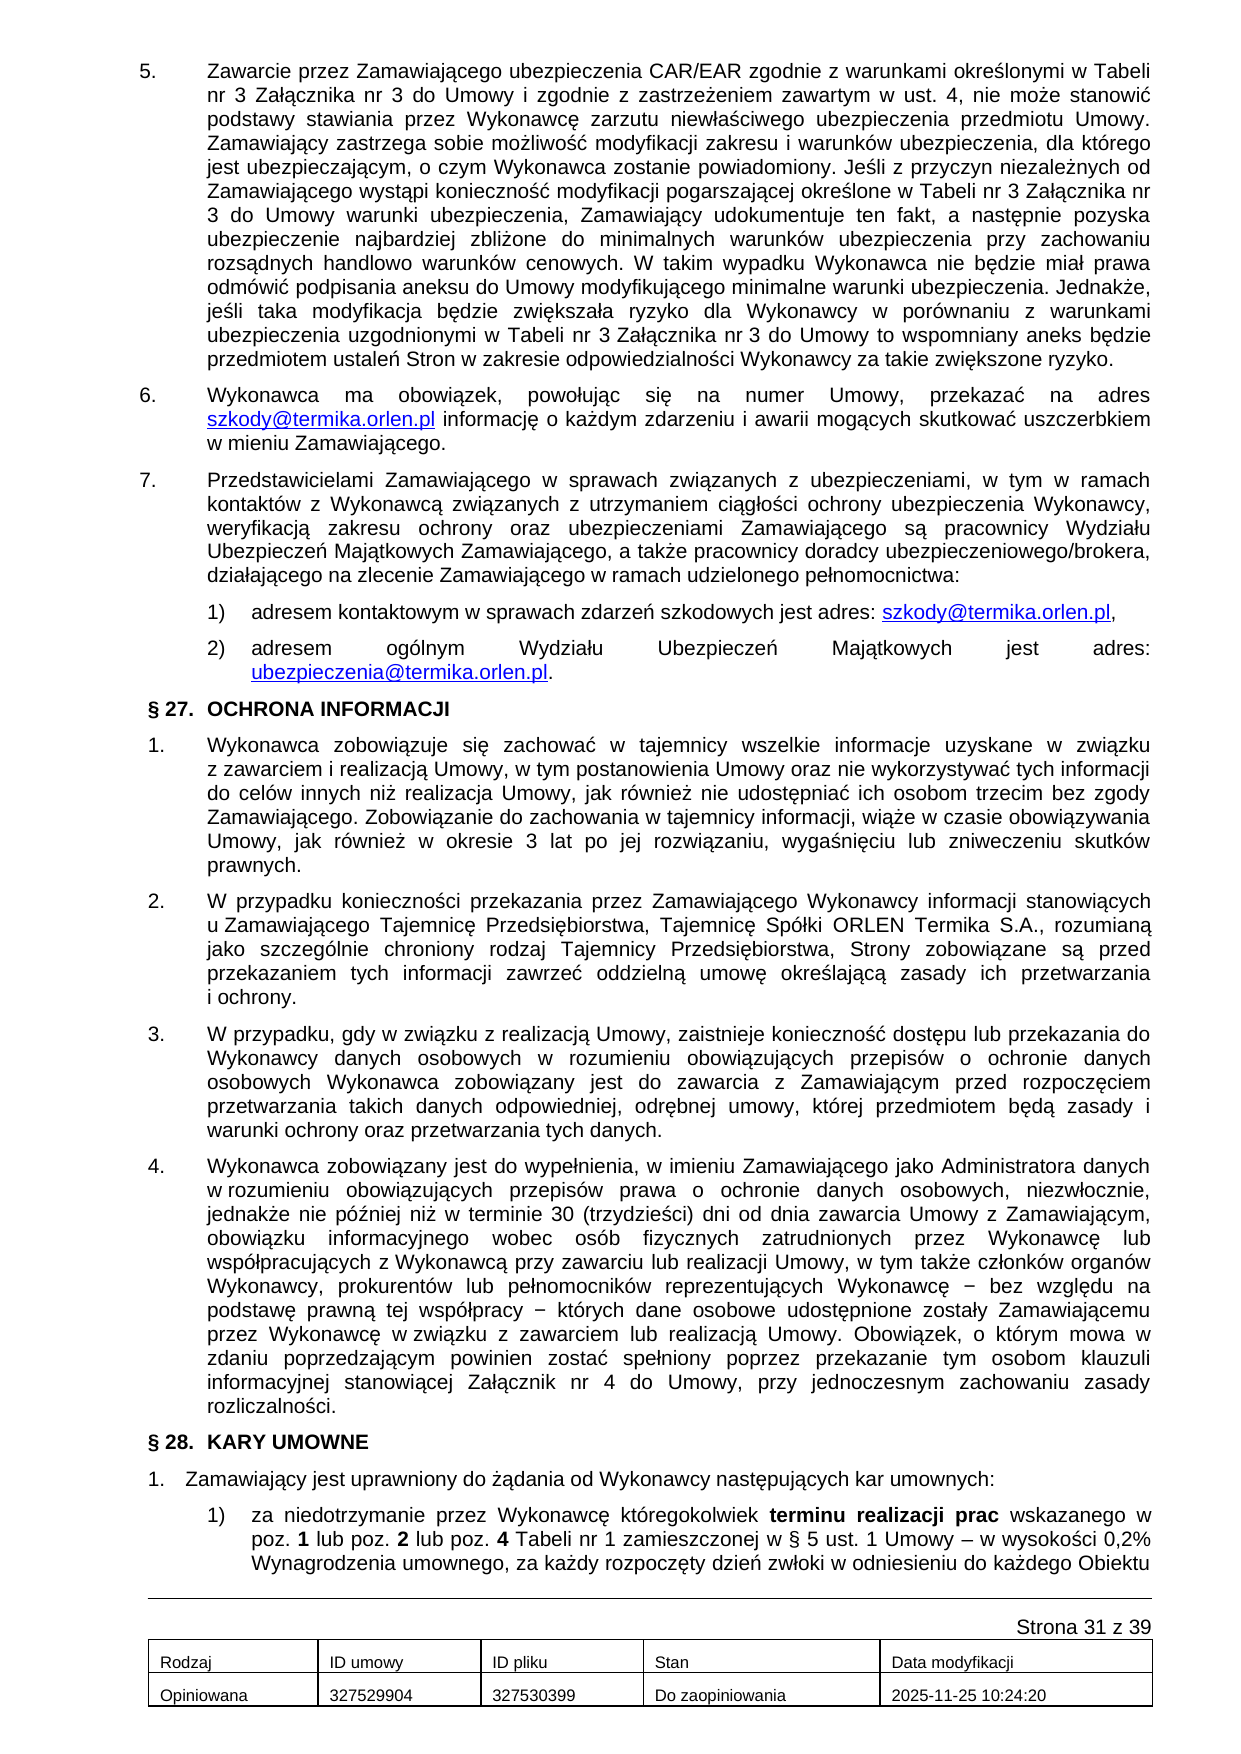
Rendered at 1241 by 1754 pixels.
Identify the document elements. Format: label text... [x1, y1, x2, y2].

list adresem kontaktowym w sprawach zdarzeń szkodowych jest adres: szkody@termika.orlen.pl, [207, 600, 1152, 624]
list W przypadku konieczności przekazania przez Zamawiającego Wykonawcy informacji stanowiących u Zamawiającego Tajemnicę Przedsiębiorstwa, Tajemnicę Spółki ORLEN Termika S.A., rozumianą jako szczególnie chroniony rodzaj Tajemnicy Przedsiębiorstwa, Strony zobowiązane są przed przekazaniem tych informacji zawrzeć oddzielną umowę określającą zasady ich przetwarzania i ochrony. [148, 889, 1152, 1009]
list W przypadku, gdy w związku z realizacją Umowy, zaistnieje konieczność dostępu lub przekazania do Wykonawcy danych osobowych w rozumieniu obowiązujących przepisów o ochronie danych osobowych Wykonawca zobowiązany jest do zawarcia z Zamawiającym przed rozpoczęciem przetwarzania takich danych odpowiedniej, odrębnej umowy, której przedmiotem będą zasady i warunki ochrony oraz przetwarzania tych danych. [148, 1022, 1152, 1141]
subtitle OCHRONA INFORMACJI [148, 697, 1152, 721]
list Wykonawca zobowiązuje się zachować w tajemnicy wszelkie informacje uzyskane w związku z zawarciem i realizacją Umowy, w tym postanowienia Umowy oraz nie wykorzystywać tych informacji do celów innych niż realizacja Umowy, jak również nie udostępniać ich osobom trzecim bez zgody Zamawiającego. Zobowiązanie do zachowania w tajemnicy informacji, wiąże w czasie obowiązywania Umowy, jak również w okresie 3 lat po jej rozwiązaniu, wygaśnięciu lub zniweczeniu skutków prawnych. [148, 733, 1152, 877]
subtitle KARY UMOWNE [148, 1430, 1152, 1454]
list adresem ogólnym Wydziału Ubezpieczeń Majątkowych jest adres: ubezpieczenia@termika.orlen.pl. [207, 636, 1152, 684]
list Wykonawca zobowiązany jest do wypełnienia, w imieniu Zamawiającego jako Administratora danych w rozumieniu obowiązujących przepisów prawa o ochronie danych osobowych, niezwłocznie, jednakże nie później niż w terminie 30 (trzydzieści) dni od dnia zawarcia Umowy z Zamawiającym, obowiązku informacyjnego wobec osób fizycznych zatrudnionych przez Wykonawcę lub współpracujących z Wykonawcą przy zawarciu lub realizacji Umowy, w tym także członków organów Wykonawcy, prokurentów lub pełnomocników reprezentujących Wykonawcę − bez względu na podstawę prawną tej współpracy − których dane osobowe udostępnione zostały Zamawiającemu przez Wykonawcę w związku z zawarciem lub realizacją Umowy. Obowiązek, o którym mowa w zdaniu poprzedzającym powinien zostać spełniony poprzez przekazanie tym osobom klauzuli informacyjnej stanowiącej Załącznik nr 4 do Umowy, przy jednoczesnym zachowaniu zasady rozliczalności. [148, 1154, 1152, 1417]
list Wykonawca ma obowiązek, powołując się na numer Umowy, przekazać na adres szkody@termika.orlen.pl informację o każdym zdarzeniu i awarii mogących skutkować uszczerbkiem w mieniu Zamawiającego. [148, 383, 1152, 455]
list Przedstawicielami Zamawiającego w sprawach związanych z ubezpieczeniami, w tym w ramach kontaktów z Wykonawcą związanych z utrzymaniem ciągłości ochrony ubezpieczenia Wykonawcy, weryfikacją zakresu ochrony oraz ubezpieczeniami Zamawiającego są pracownicy Wydziału Ubezpieczeń Majątkowych Zamawiającego, a także pracownicy doradcy ubezpieczeniowego/brokera, działającego na zlecenie Zamawiającego w ramach udzielonego pełnomocnictwa: [148, 467, 1152, 587]
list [207, 1503, 1152, 1575]
list Zawarcie przez Zamawiającego ubezpieczenia CAR/EAR zgodnie z warunkami określonymi w Tabeli nr 3 Załącznika nr 3 do Umowy i zgodnie z zastrzeżeniem zawartym w ust. 4, nie może stanowić podstawy stawiania przez Wykonawcę zarzutu niewłaściwego ubezpieczenia przedmiotu Umowy. Zamawiający zastrzega sobie możliwość modyfikacji zakresu i warunków ubezpieczenia, dla którego jest ubezpieczającym, o czym Wykonawca zostanie powiadomiony. Jeśli z przyczyn niezależnych od Zamawiającego wystąpi konieczność modyfikacji pogarszającej określone w Tabeli nr 3 Załącznika nr 3 do Umowy warunki ubezpieczenia, Zamawiający udokumentuje ten fakt, a następnie pozyska ubezpieczenie najbardziej zbliżone do minimalnych warunków ubezpieczenia przy zachowaniu rozsądnych handlowo warunków cenowych. W takim wypadku Wykonawca nie będzie miał prawa odmówić podpisania aneksu do Umowy modyfikującego minimalne warunki ubezpieczenia. Jednakże, jeśli taka modyfikacja będzie zwiększała ryzyko dla Wykonawcy w porównaniu z warunkami ubezpieczenia uzgodnionymi w Tabeli nr 3 Załącznika nr 3 do Umowy to wspomniany aneks będzie przedmiotem ustaleń Stron w zakresie odpowiedzialności Wykonawcy za takie zwiększone ryzyko. [148, 59, 1152, 371]
list Zamawiający jest uprawniony do żądania od Wykonawcy następujących kar umownych: [148, 1466, 1152, 1490]
